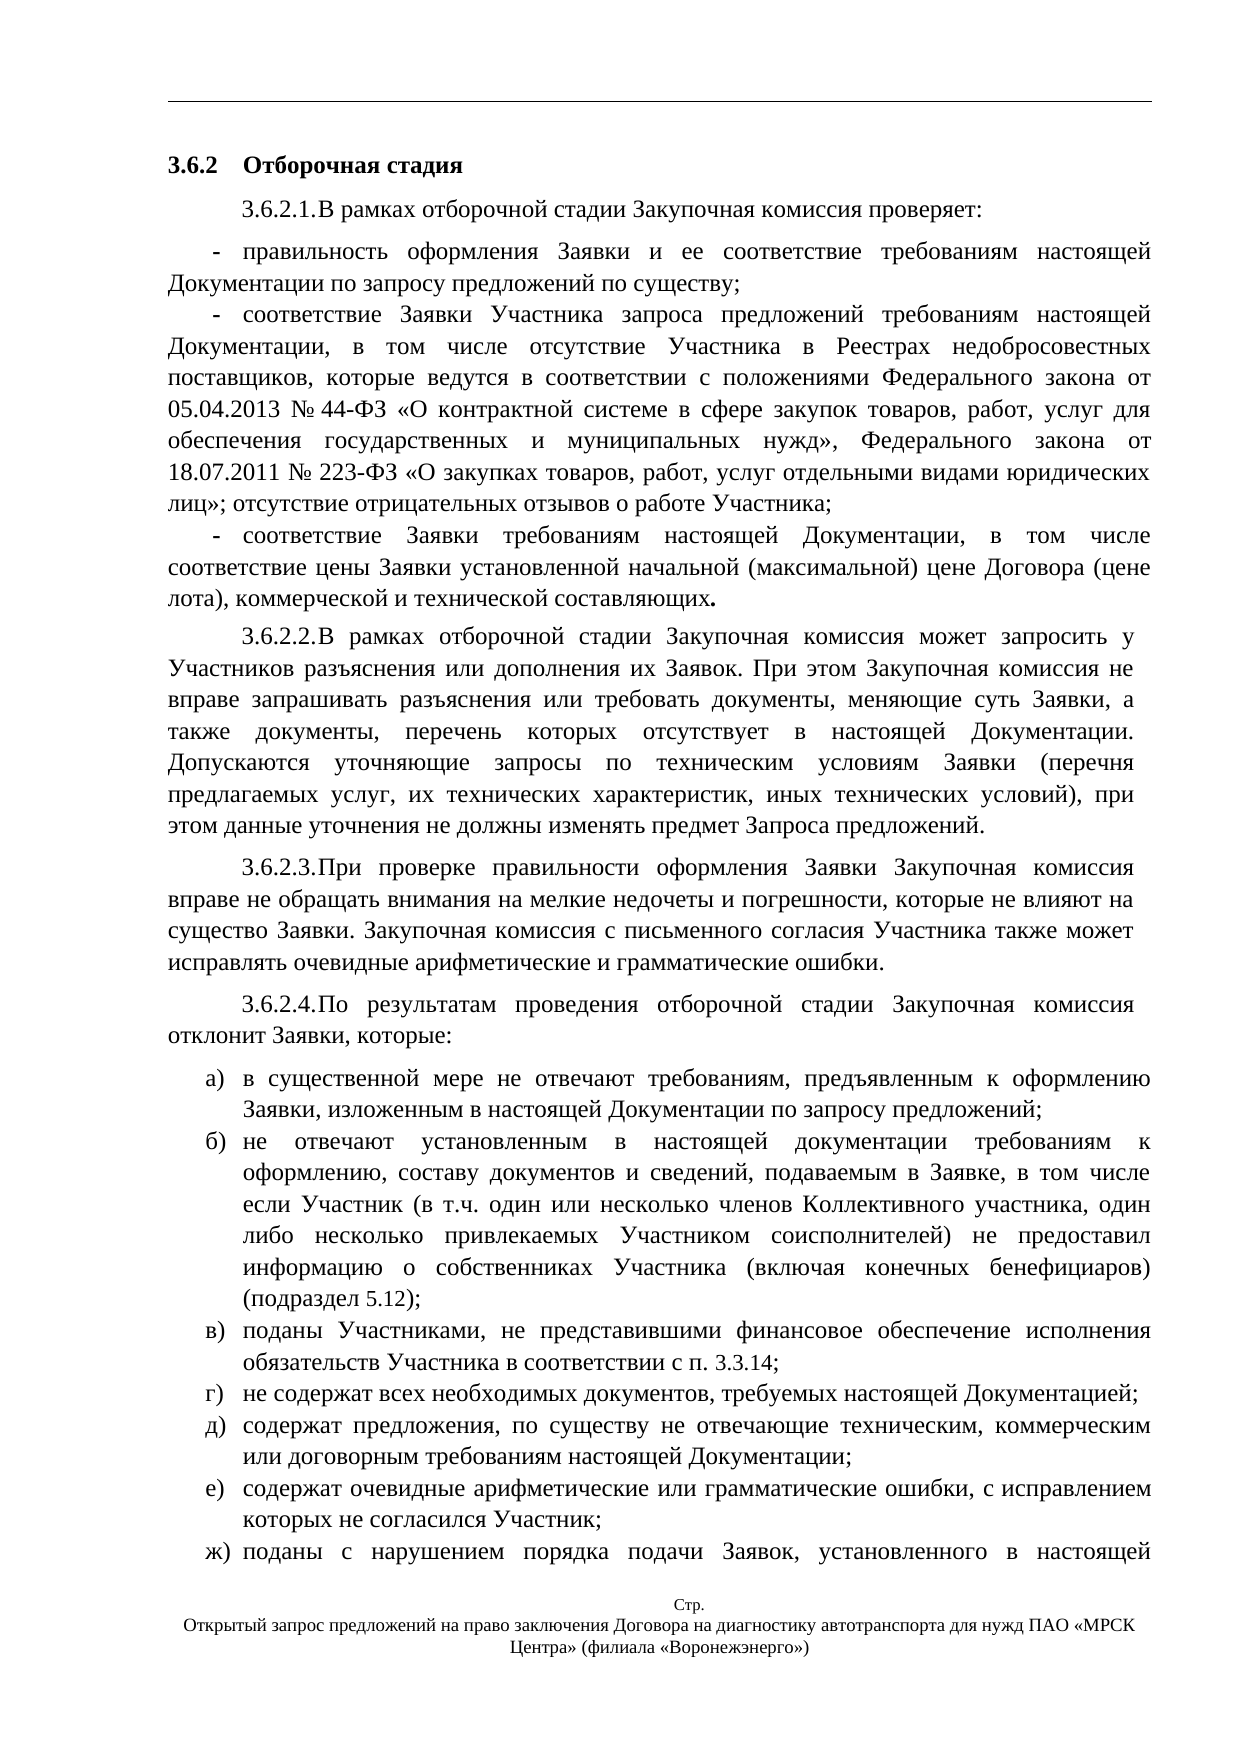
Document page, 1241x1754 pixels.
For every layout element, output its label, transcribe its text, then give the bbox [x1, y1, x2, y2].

list правильность оформления Заявки и ее соответствие требованиям настоящей Документации по запросу предложений по существу; [168, 236, 1152, 296]
list соответствие Заявки Участника запроса предложений требованиям настоящей Документации, в том числе отсутствие Участника в Реестрах недобросовестных поставщиков, которые ведутся в соответствии с положениями Федерального закона от 05.04.2013 № 44-ФЗ «О контрактной системе в сфере закупок товаров, работ, услуг для обеспечения государственных и муниципальных нужд», Федерального закона от 18.07.2011 № 223-ФЗ «О закупках товаров, работ, услуг отдельными видами юридических лиц»; отсутствие отрицательных отзывов о работе Участника; [168, 299, 1152, 517]
list содержат предложения, по существу не отвечающие техническим, коммерческим или договорным требованиям настоящей Документации; [205, 1410, 1152, 1470]
list По результатам проведения отборочной стадии Закупочная комиссия отклонит Заявки, которые: [168, 989, 1135, 1049]
list содержат очевидные арифметические или грамматические ошибки, с исправлением которых не согласился Участник; [205, 1473, 1152, 1533]
list в существенной мере не отвечают требованиям, предъявленным к оформлению Заявки, изложенным в настоящей Документации по запросу предложений; [205, 1063, 1152, 1123]
list При проверке правильности оформления Заявки Закупочная комиссия вправе не обращать внимания на мелкие недочеты и погрешности, которые не влияют на существо Заявки. Закупочная комиссия с письменного согласия Участника также может исправлять очевидные арифметические и грамматические ошибки. [168, 852, 1135, 976]
list не отвечают установленным в настоящей документации требованиям к оформлению, составу документов и сведений, подаваемым в Заявке, в том числе если Участник (в т.ч. один или несколько членов Коллективного участника, один либо несколько привлекаемых Участником соисполнителей) не предоставил информацию о собственниках Участника (включая конечных бенефициаров) (подраздел 5.12); [205, 1126, 1152, 1312]
list соответствие Заявки требованиям настоящей Документации, в том числе соответствие цены Заявки установленной начальной (максимальной) цене Договора (цене лота), коммерческой и технической составляющих. [168, 520, 1152, 612]
list поданы Участниками, не представившими финансовое обеспечение исполнения обязательств Участника в соответствии с п. 3.3.14; [205, 1315, 1152, 1375]
subtitle Отборочная стадия [168, 150, 1152, 179]
list В рамках отборочной стадии Закупочная комиссия проверяет: [168, 194, 1135, 223]
list В рамках отборочной стадии Закупочная комиссия может запросить у Участников разъяснения или дополнения их Заявок. При этом Закупочная комиссия не вправе запрашивать разъяснения или требовать документы, меняющие суть Заявки, а также документы, перечень которых отсутствует в настоящей Документации. Допускаются уточняющие запросы по техническим условиям Заявки (перечня предлагаемых услуг, их технических характеристик, иных технических условий), при этом данные уточнения не должны изменять предмет Запроса предложений. [168, 621, 1135, 839]
list не содержат всех необходимых документов, требуемых настоящей Документацией; [205, 1378, 1152, 1407]
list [205, 1536, 1152, 1565]
